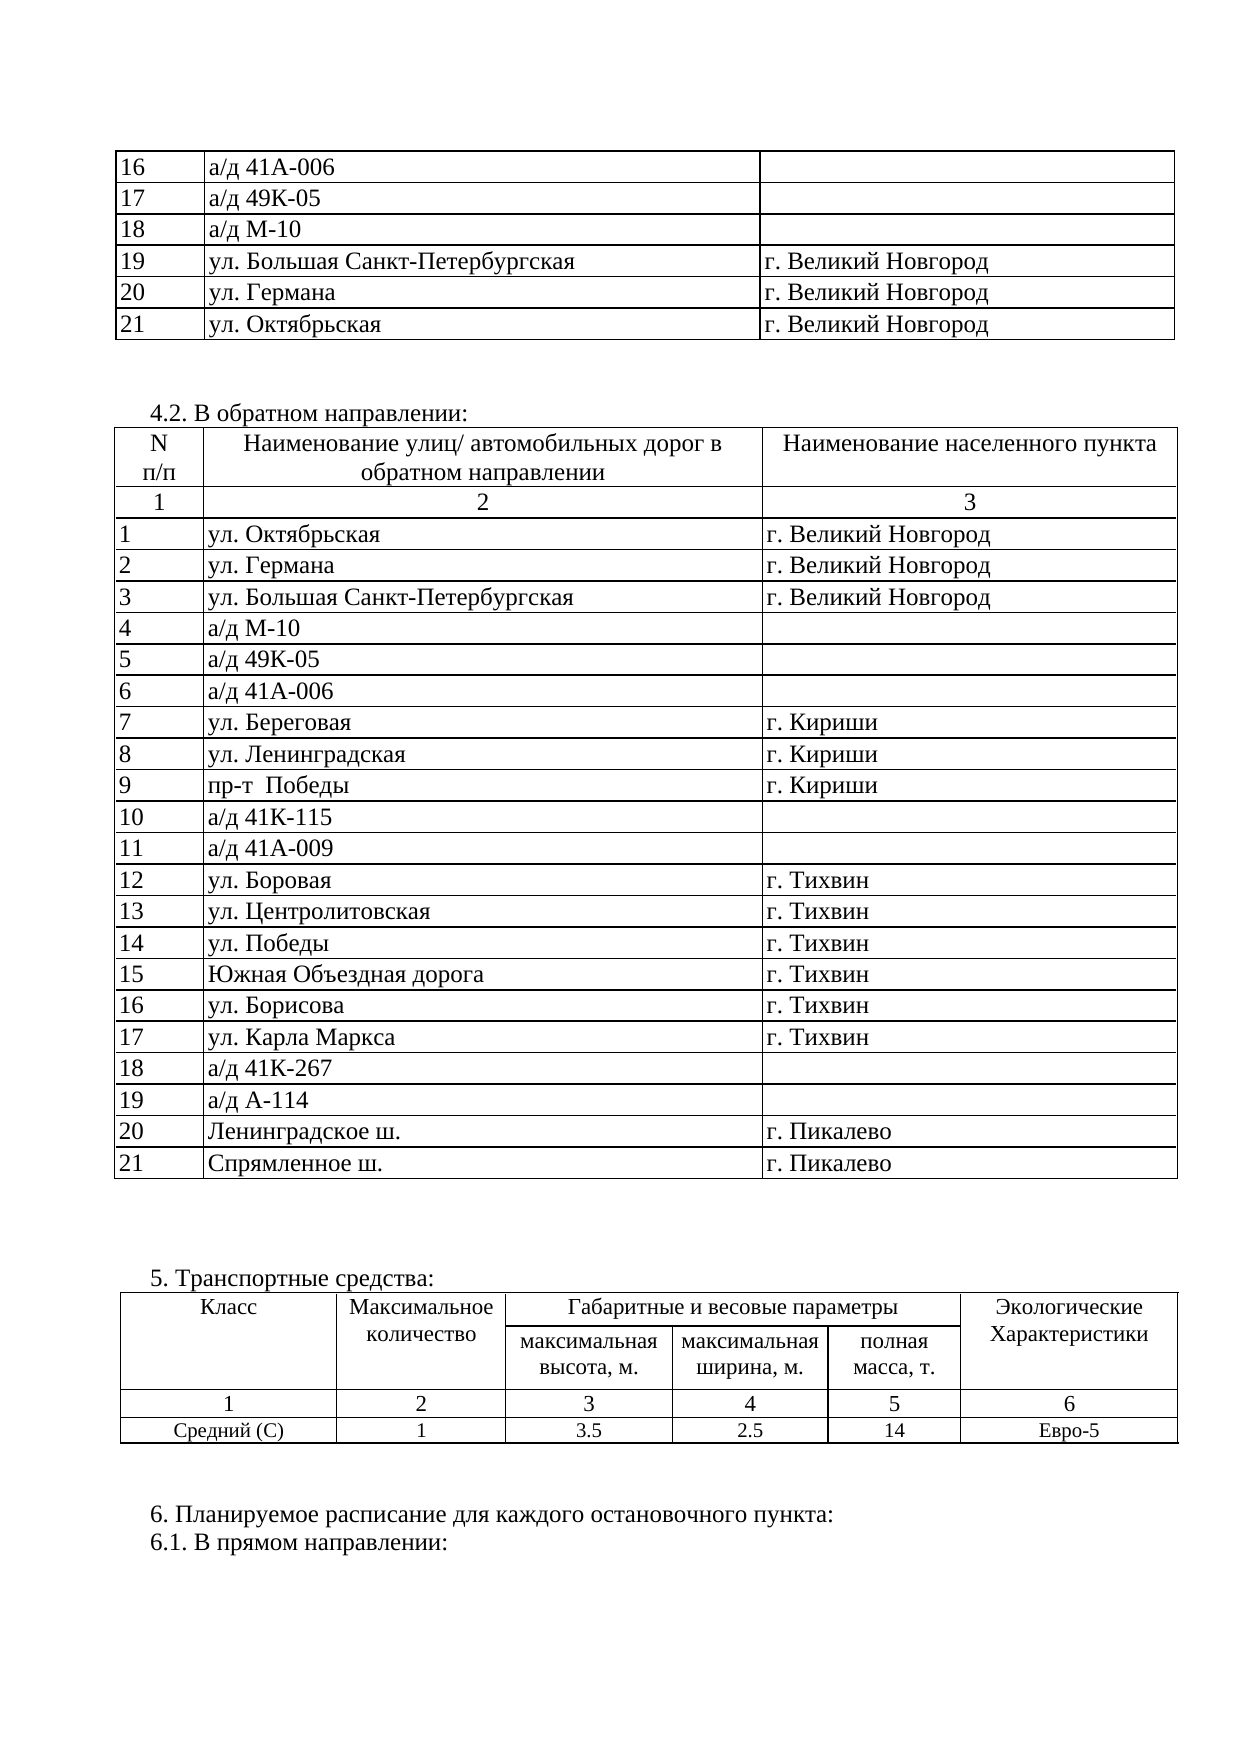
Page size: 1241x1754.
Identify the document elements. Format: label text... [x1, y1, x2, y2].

table_cell [761, 183, 1174, 213]
table_cell 3 [763, 486, 1177, 517]
table_header Наименование населенного пункта [763, 428, 1177, 486]
table_cell 1 [115, 487, 203, 517]
table_cell 15 [115, 959, 203, 989]
text 6. Планируемое расписание для каждого остановочного пункта: [150, 1499, 1090, 1527]
text 5. Транспортные средства: [150, 1263, 1090, 1292]
table_cell 13 [115, 896, 203, 926]
table_cell г. Великий Новгород [761, 246, 1174, 276]
table_cell 18 [117, 215, 204, 244]
table_cell а/д М-10 [205, 215, 759, 244]
table_cell [763, 643, 1177, 674]
table_cell 2.5 [673, 1418, 827, 1442]
table_cell 5 [829, 1390, 960, 1416]
table_cell [763, 674, 1177, 706]
table_cell 6 [115, 675, 203, 706]
table_cell ул. Центролитовская [204, 896, 762, 926]
table_cell 9 [115, 770, 203, 800]
table_cell 14 [115, 927, 203, 957]
table_cell ул. Октябрьская [204, 519, 762, 548]
table_cell 2 [337, 1390, 505, 1416]
table_cell г. Кириши [763, 737, 1177, 769]
table_cell а/д 41А-006 [205, 152, 759, 181]
table_cell 20 [115, 1116, 203, 1146]
table_cell 17 [115, 1021, 203, 1052]
table_cell ул. Борисова [204, 991, 762, 1020]
table_header Наименование улиц/ автомобильных дорог в обратном направлении [204, 428, 762, 486]
table_cell 14 [829, 1418, 960, 1442]
table_header Экологические Характеристики [961, 1293, 1177, 1388]
table_cell Ленинградское ш. [204, 1116, 762, 1146]
table_cell г. Пикалево [763, 1146, 1177, 1178]
table_header Класс [121, 1293, 336, 1388]
table_cell г. Тихвин [763, 926, 1177, 957]
table_cell а/д 41А-006 [204, 676, 762, 706]
table_cell г. Великий Новгород [761, 309, 1174, 339]
table_cell 2 [204, 487, 762, 517]
table_cell 19 [115, 1084, 203, 1115]
table_cell а/д 41К-115 [204, 802, 762, 832]
table_cell а/д 49К-05 [204, 645, 762, 674]
table_cell 16 [117, 152, 204, 181]
table_cell 3 [506, 1390, 672, 1416]
table_cell г. Тихвин [763, 1020, 1177, 1052]
table_cell 5 [115, 644, 203, 674]
table_cell 12 [115, 864, 203, 894]
table_cell 2 [115, 550, 203, 580]
table_cell а/д А-114 [204, 1085, 762, 1115]
table_cell 1 [115, 518, 203, 548]
table_cell а/д М-10 [204, 613, 762, 643]
table_cell г. Великий Новгород [761, 277, 1174, 307]
table_cell г. Кириши [763, 706, 1177, 737]
table_cell г. Великий Новгород [763, 549, 1177, 580]
text 6.1. В прямом направлении: [150, 1527, 1090, 1556]
table_cell 3.5 [506, 1418, 672, 1442]
table_cell 19 [117, 246, 204, 276]
table_cell г. Великий Новгород [763, 580, 1177, 611]
table_cell [763, 1052, 1177, 1083]
table_cell а/д 49К-05 [205, 183, 759, 213]
table_cell ул. Большая Санкт-Петербургская [205, 246, 759, 276]
table_cell максимальная высота, м. [506, 1327, 672, 1388]
table_header Габаритные и весовые параметры [506, 1293, 960, 1325]
table_cell [761, 152, 1174, 181]
table_cell г. Пикалево [763, 1115, 1177, 1146]
table_cell 18 [115, 1053, 203, 1083]
table_cell [761, 215, 1174, 244]
table_cell г. Великий Новгород [763, 517, 1177, 548]
table_cell 1 [337, 1418, 505, 1442]
table_cell г. Кириши [763, 769, 1177, 800]
table_cell [763, 832, 1177, 863]
table_cell максимальная ширина, м. [673, 1327, 827, 1388]
table_cell ул. Береговая [204, 707, 762, 737]
table_cell 21 [117, 309, 204, 339]
table_cell ул. Победы [204, 928, 762, 957]
table_cell г. Тихвин [763, 895, 1177, 926]
table_cell ул. Боровая [204, 865, 762, 894]
table_cell ул. Германа [204, 550, 762, 580]
table_cell а/д 41А-009 [204, 833, 762, 863]
table_cell 16 [115, 990, 203, 1020]
table_cell [763, 1083, 1177, 1115]
table_cell ул. Германа [205, 277, 759, 307]
table_cell г. Тихвин [763, 863, 1177, 894]
text 4.2. В обратном направлении: [150, 398, 1090, 427]
table_cell 3 [115, 581, 203, 611]
table_cell г. Тихвин [763, 989, 1177, 1020]
table_cell пр-т Победы [204, 770, 762, 800]
table_cell 21 [115, 1147, 203, 1178]
table_cell 8 [115, 738, 203, 769]
table_cell Южная Объездная дорога [204, 959, 762, 989]
table_cell полная масса, т. [829, 1327, 960, 1388]
table_cell ул. Ленинградская [204, 739, 762, 769]
table_cell 11 [115, 833, 203, 863]
table_cell Евро-5 [961, 1418, 1177, 1442]
table_cell 20 [117, 277, 204, 307]
table_header Максимальное количество [337, 1293, 505, 1388]
table_cell 10 [115, 801, 203, 832]
table_cell 4 [673, 1390, 827, 1416]
table_cell ул. Октябрьская [205, 309, 759, 339]
table_cell 4 [115, 613, 203, 643]
table_cell а/д 41К-267 [204, 1053, 762, 1083]
table_cell ул. Карла Маркса [204, 1022, 762, 1052]
table_cell 6 [961, 1390, 1177, 1416]
table_cell 17 [117, 183, 204, 213]
table_cell [763, 611, 1177, 643]
table_cell 7 [115, 707, 203, 737]
table_cell Спрямленное ш. [204, 1148, 762, 1178]
table_header N п/п [115, 428, 203, 486]
table_cell [763, 800, 1177, 832]
table_cell г. Тихвин [763, 958, 1177, 989]
table_cell Средний (С) [121, 1418, 336, 1442]
table_cell 1 [121, 1390, 336, 1416]
table_cell ул. Большая Санкт-Петербургская [204, 582, 762, 611]
